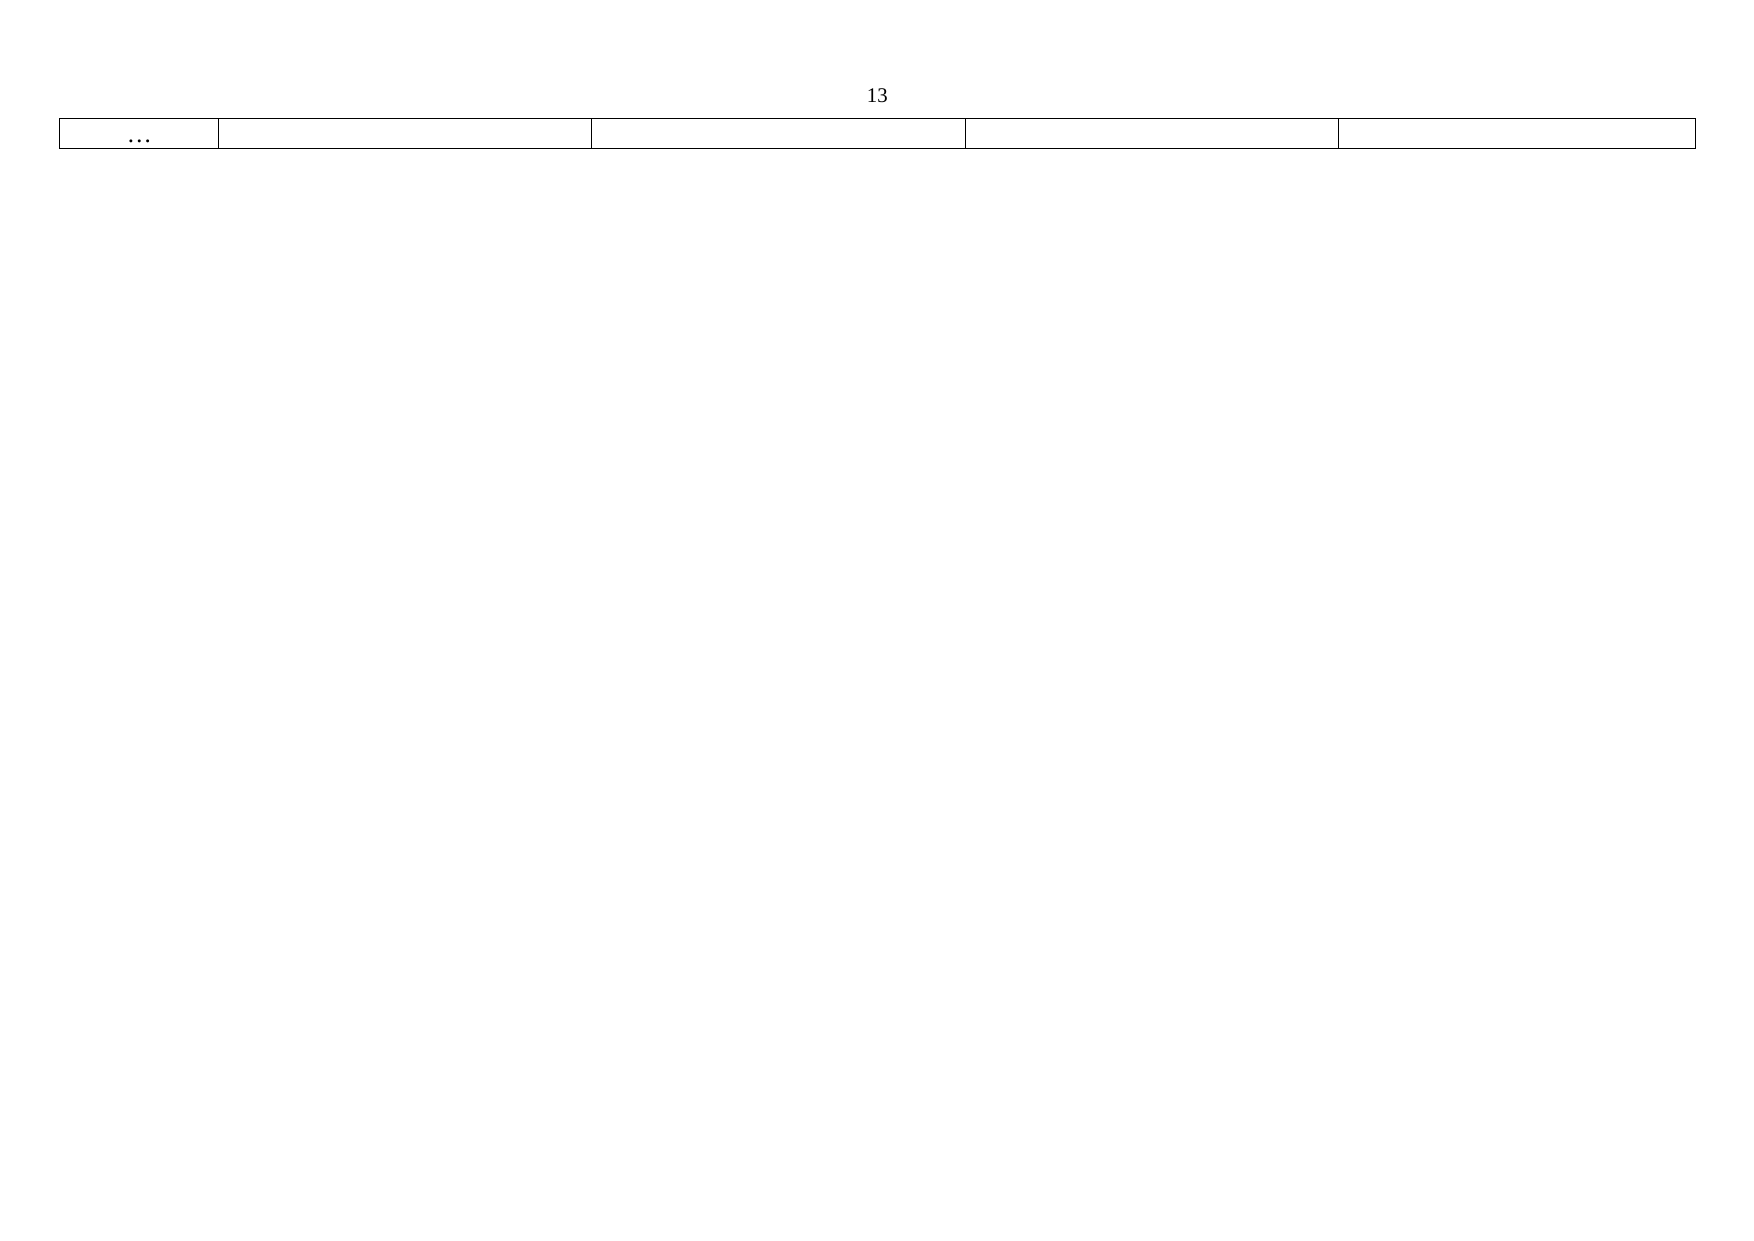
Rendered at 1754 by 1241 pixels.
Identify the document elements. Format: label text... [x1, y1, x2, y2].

table_cell … [60, 119, 218, 148]
table_cell [592, 119, 965, 148]
table_cell [1339, 119, 1695, 148]
table_cell [966, 119, 1338, 148]
table_cell [219, 119, 591, 148]
